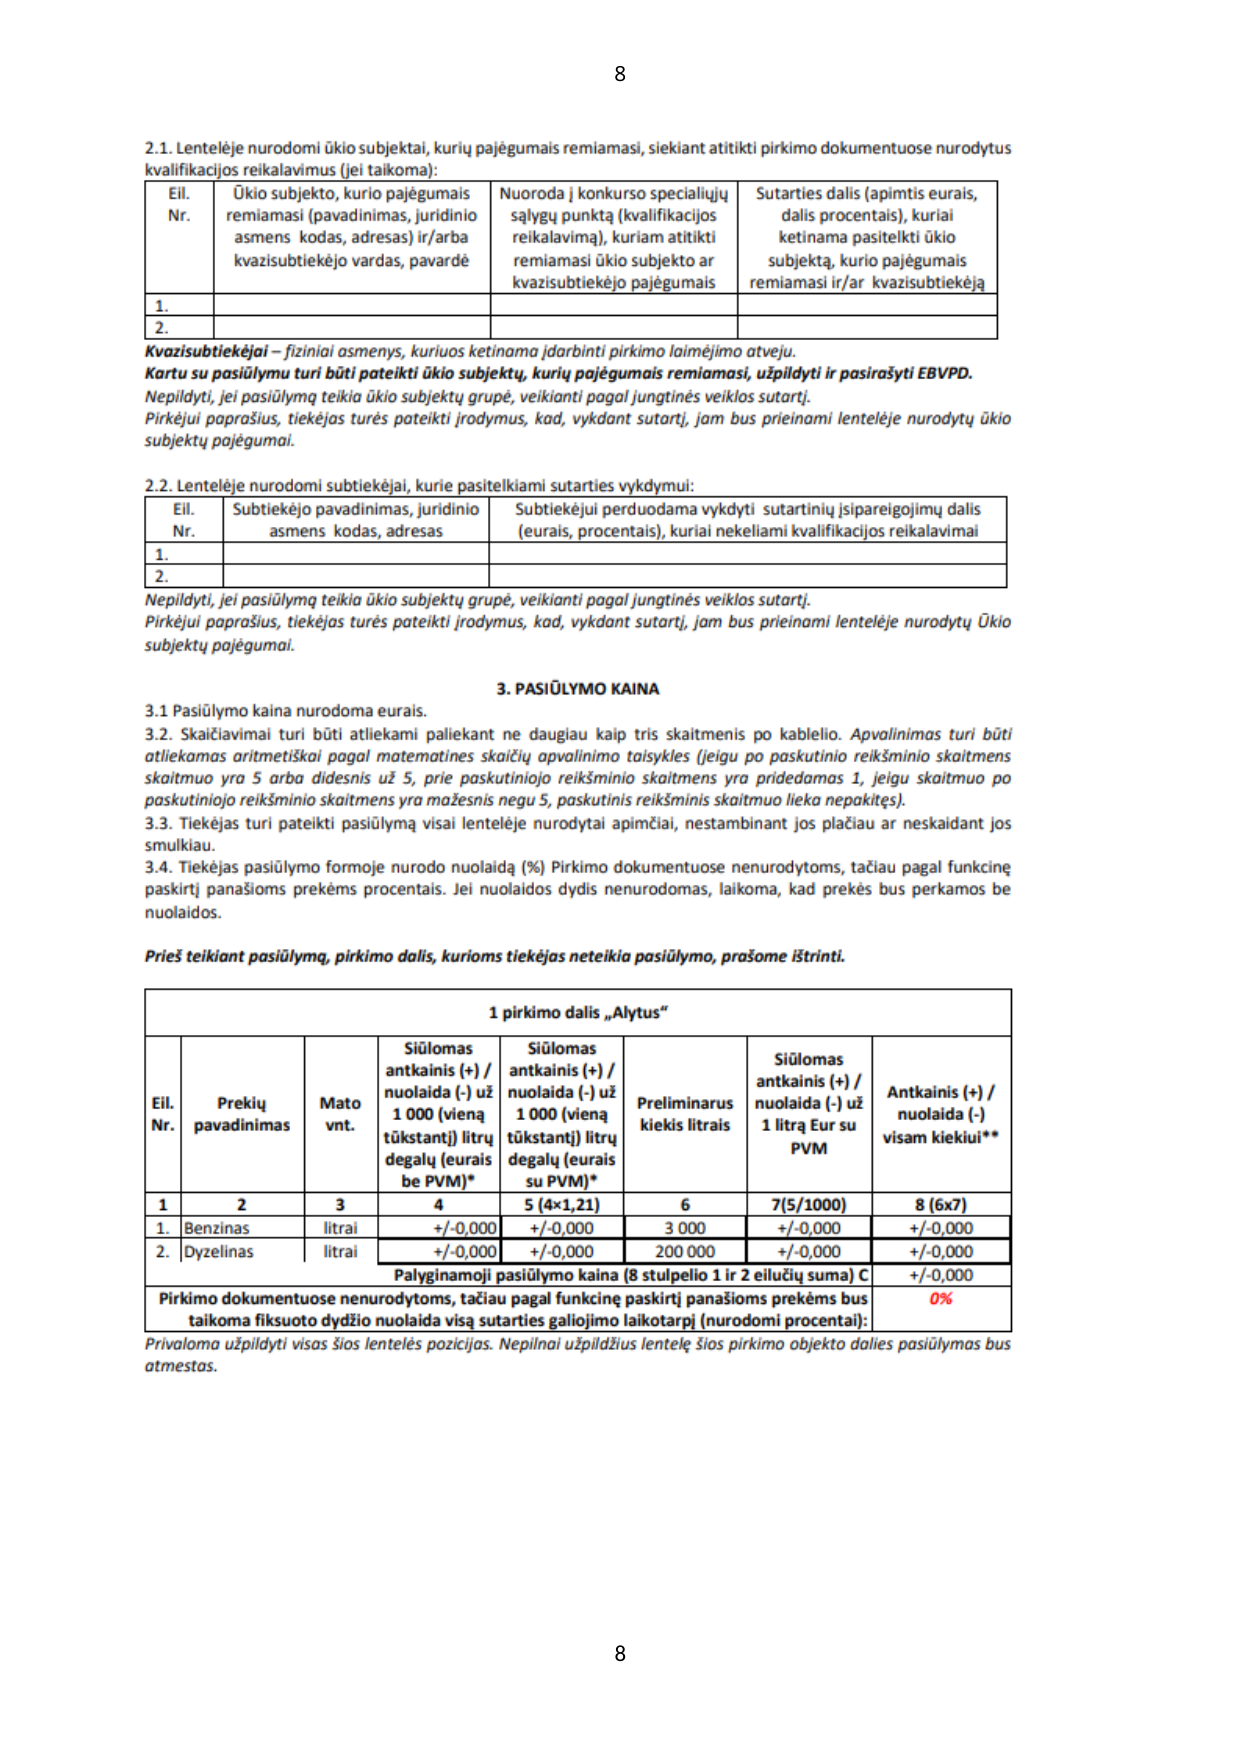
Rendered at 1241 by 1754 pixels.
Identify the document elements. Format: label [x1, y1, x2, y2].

picture [118, 118, 1036, 1392]
